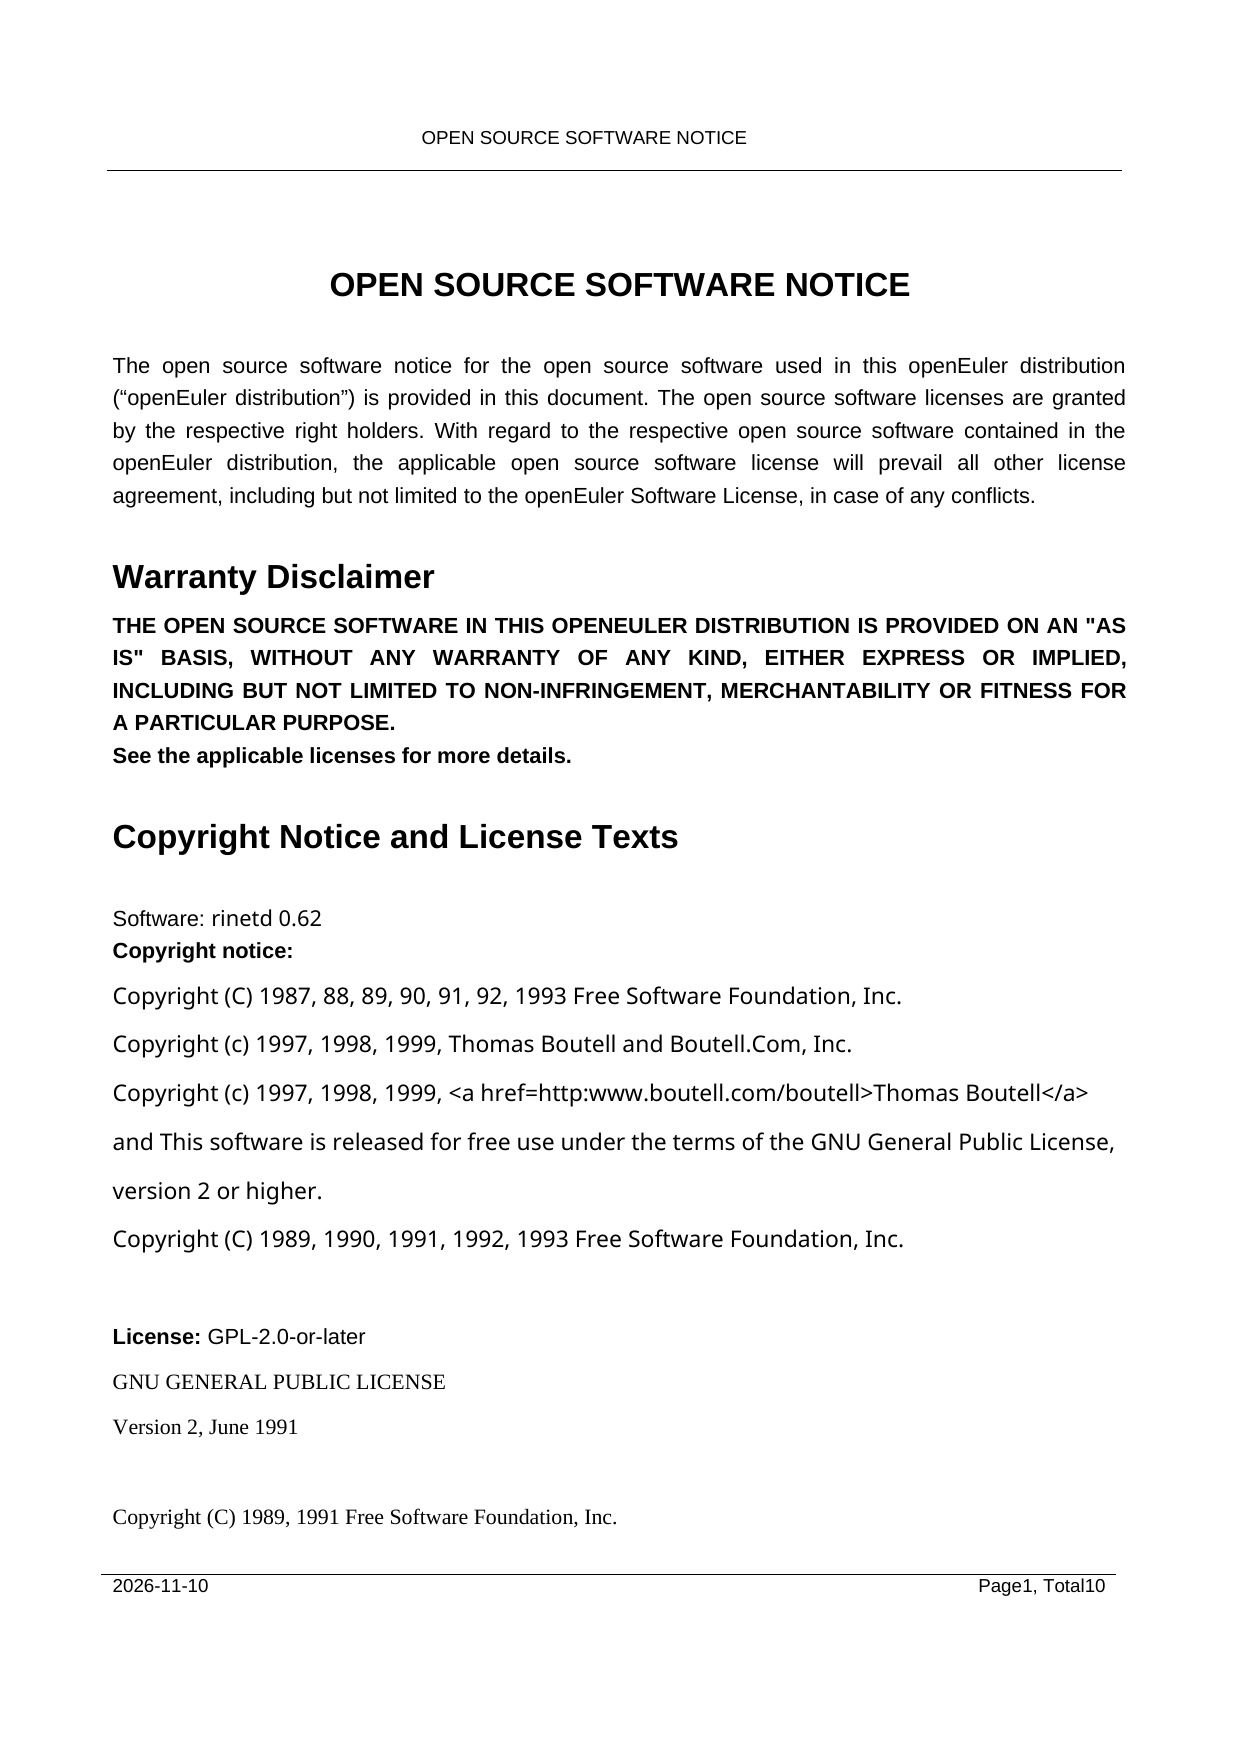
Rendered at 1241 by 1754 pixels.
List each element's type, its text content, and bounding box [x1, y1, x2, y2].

text Copyright Notice and License Texts [112, 804, 1128, 869]
text Copyright notice: [112, 934, 1128, 966]
text GNU GENERAL PUBLIC LICENSE [112, 1365, 1128, 1398]
text Copyright (C) 1987, 88, 89, 90, 91, 92, 1993 Free Software Foundation, Inc. Copyright (c) 1997, 1998, 1999, Thomas Boutell and Boutell.Com, Inc. Copyright (c) 1997, 1998, 1999, <a href=http:www.boutell.com/boutell>Thomas Boutell</a> and This software is released for free use under the terms of the GNU General Public License, version 2 or higher. Copyright (C) 1989, 1990, 1991, 1992, 1993 Free Software Foundation, Inc. [112, 979, 1128, 1304]
text Software: rinetd 0.62 [112, 901, 1128, 934]
text License: GPL-2.0-or-later [112, 1320, 1128, 1353]
text The open source software notice for the open source software used in this openEuler distribution (“openEuler distribution”) is provided in this document. The open source software licenses are granted by the respective right holders. With regard to the respective open source software contained in the openEuler distribution, the applicable open source software license will prevail all other license agreement, including but not limited to the openEuler Software License, in case of any conflicts. [112, 349, 1128, 511]
text OPEN SOURCE SOFTWARE NOTICE [112, 251, 1128, 316]
text Version 2, June 1991 [112, 1411, 1128, 1443]
text Copyright (C) 1989, 1991 Free Software Foundation, Inc. [112, 1501, 1128, 1533]
text Warranty Disclaimer [112, 544, 1128, 609]
text THE OPEN SOURCE SOFTWARE IN THIS OPENEULER DISTRIBUTION IS PROVIDED ON AN "AS IS" BASIS, WITHOUT ANY WARRANTY OF ANY KIND, EITHER EXPRESS OR IMPLIED, INCLUDING BUT NOT LIMITED TO NON-INFRINGEMENT, MERCHANTABILITY OR FITNESS FOR A PARTICULAR PURPOSE. See the applicable licenses for more details. [112, 609, 1128, 771]
